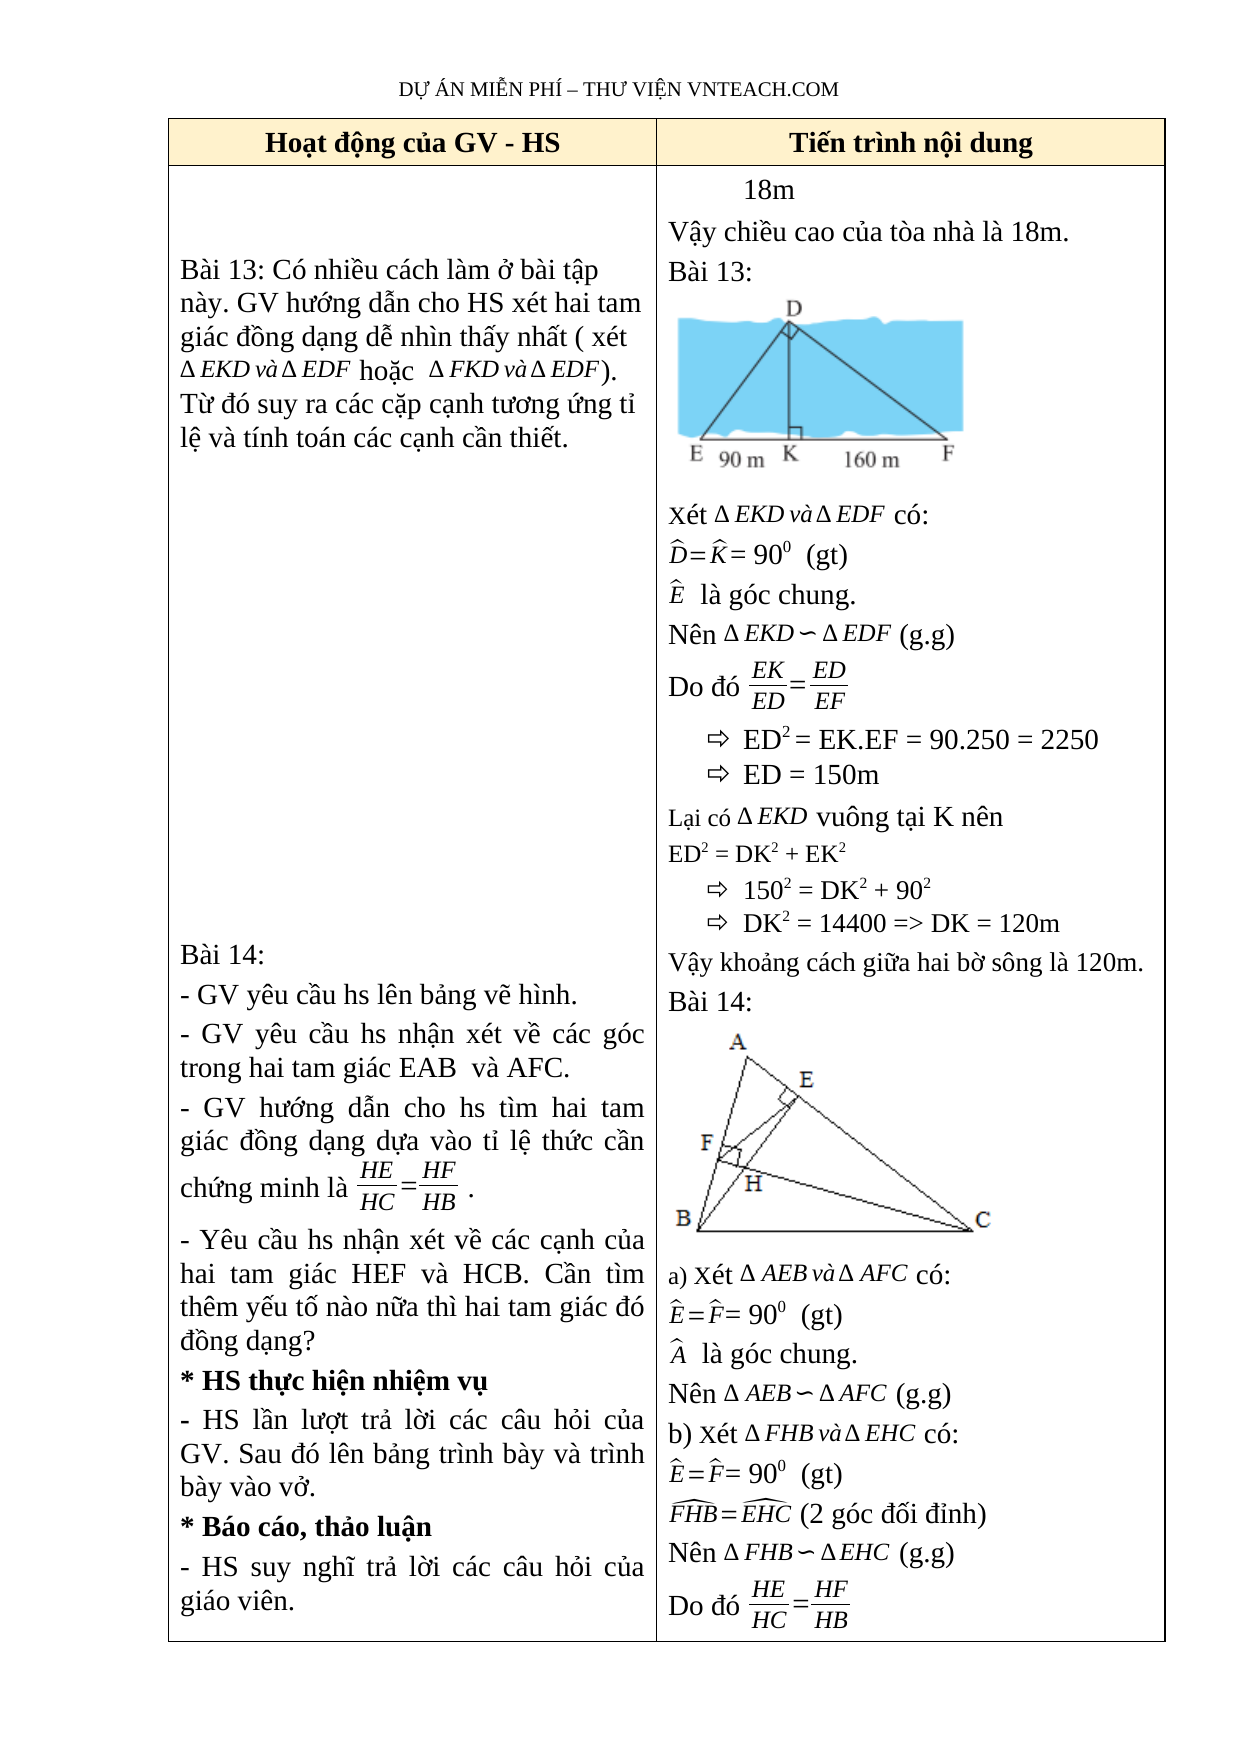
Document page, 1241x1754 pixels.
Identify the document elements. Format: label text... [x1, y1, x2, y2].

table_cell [169, 166, 656, 1641]
picture [667, 1023, 1002, 1245]
table_header Hoạt động của GV - HS [169, 119, 656, 165]
picture [667, 293, 981, 485]
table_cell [657, 166, 1164, 1641]
table_header Tiến trình nội dung [657, 119, 1164, 165]
